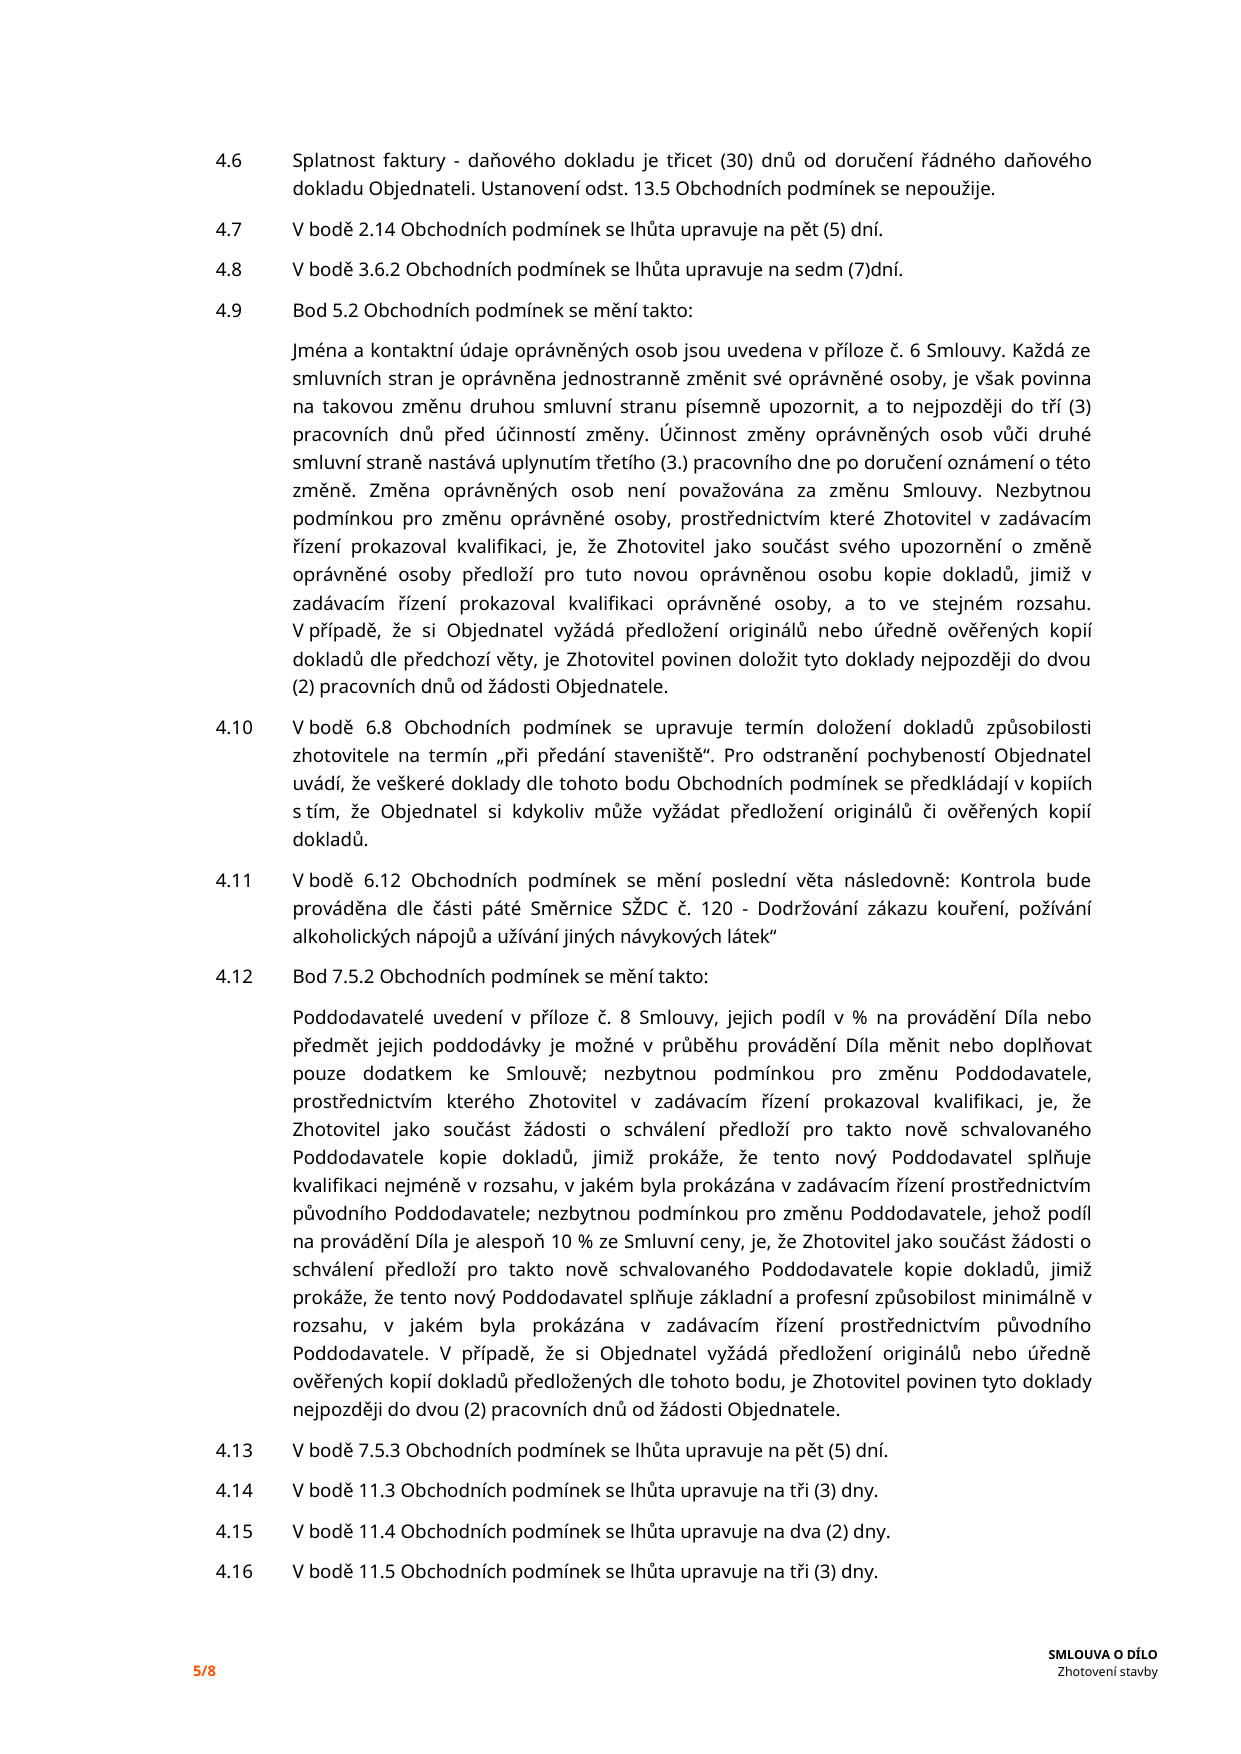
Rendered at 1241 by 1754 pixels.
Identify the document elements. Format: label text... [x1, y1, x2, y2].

text Splatnost faktury - daňového dokladu je třicet (30) dnů od doručení řádného daňového dokladu Objednateli. Ustanovení odst. 13.5 Obchodních podmínek se nepoužije. [216, 147, 1093, 201]
text V bodě 6.12 Obchodních podmínek se mění poslední věta následovně: Kontrola bude prováděna dle části páté Směrnice SŽDC č. 120 - Dodržování zákazu kouření, požívání alkoholických nápojů a užívání jiných návykových látek“ [216, 867, 1093, 948]
text Bod 5.2 Obchodních podmínek se mění takto: [216, 297, 1093, 323]
text V bodě 11.3 Obchodních podmínek se lhůta upravuje na tři (3) dny. [216, 1477, 1093, 1503]
text Bod 7.5.2 Obchodních podmínek se mění takto: [216, 963, 1093, 989]
text V bodě 6.8 Obchodních podmínek se upravuje termín doložení dokladů způsobilosti zhotovitele na termín „při předání staveniště“. Pro odstranění pochybeností Objednatel uvádí, že veškeré doklady dle tohoto bodu Obchodních podmínek se předkládají v kopiích s tím, že Objednatel si kdykoliv může vyžádat předložení originálů či ověřených kopií dokladů. [216, 714, 1093, 852]
text V bodě 2.14 Obchodních podmínek se lhůta upravuje na pět (5) dní. [216, 216, 1093, 242]
text V bodě 11.5 Obchodních podmínek se lhůta upravuje na tři (3) dny. [216, 1558, 1093, 1584]
text V bodě 7.5.3 Obchodních podmínek se lhůta upravuje na pět (5) dní. [216, 1437, 1093, 1462]
text Jména a kontaktní údaje oprávněných osob jsou uvedena v příloze č. 6 Smlouvy. Každá ze smluvních stran je oprávněna jednostranně změnit své oprávněné osoby, je však povinna na takovou změnu druhou smluvní stranu písemně upozornit, a to nejpozději do tří (3) pracovních dnů před účinností změny. Účinnost změny oprávněných osob vůči druhé smluvní straně nastává uplynutím třetího (3.) pracovního dne po doručení oznámení o této změně. Změna oprávněných osob není považována za změnu Smlouvy. Nezbytnou podmínkou pro změnu oprávněné osoby, prostřednictvím které Zhotovitel v zadávacím řízení prokazoval kvalifikaci, je, že Zhotovitel jako součást svého upozornění o změně oprávněné osoby předloží pro tuto novou oprávněnou osobu kopie dokladů, jimiž v zadávacím řízení prokazoval kvalifikaci oprávněné osoby, a to ve stejném rozsahu. V případě, že si Objednatel vyžádá předložení originálů nebo úředně ověřených kopií dokladů dle předchozí věty, je Zhotovitel povinen doložit tyto doklady nejpozději do dvou (2) pracovních dnů od žádosti Objednatele. [292, 338, 1093, 699]
text Poddodavatelé uvedení v příloze č. 8 Smlouvy, jejich podíl v % na provádění Díla nebo předmět jejich poddodávky je možné v průběhu provádění Díla měnit nebo doplňovat pouze dodatkem ke Smlouvě; nezbytnou podmínkou pro změnu Poddodavatele, prostřednictvím kterého Zhotovitel v zadávacím řízení prokazoval kvalifikaci, je, že Zhotovitel jako součást žádosti o schválení předloží pro takto nově schvalovaného Poddodavatele kopie dokladů, jimiž prokáže, že tento nový Poddodavatel splňuje kvalifikaci nejméně v rozsahu, v jakém byla prokázána v zadávacím řízení prostřednictvím původního Poddodavatele; nezbytnou podmínkou pro změnu Poddodavatele, jehož podíl na provádění Díla je alespoň 10 % ze Smluvní ceny, je, že Zhotovitel jako součást žádosti o schválení předloží pro takto nově schvalovaného Poddodavatele kopie dokladů, jimiž prokáže, že tento nový Poddodavatel splňuje základní a profesní způsobilost minimálně v rozsahu, v jakém byla prokázána v zadávacím řízení prostřednictvím původního Poddodavatele. V případě, že si Objednatel vyžádá předložení originálů nebo úředně ověřených kopií dokladů předložených dle tohoto bodu, je Zhotovitel povinen tyto doklady nejpozději do dvou (2) pracovních dnů od žádosti Objednatele. [292, 1004, 1093, 1422]
text V bodě 11.4 Obchodních podmínek se lhůta upravuje na dva (2) dny. [216, 1518, 1093, 1543]
text V bodě 3.6.2 Obchodních podmínek se lhůta upravuje na sedm (7)dní. [216, 257, 1093, 282]
